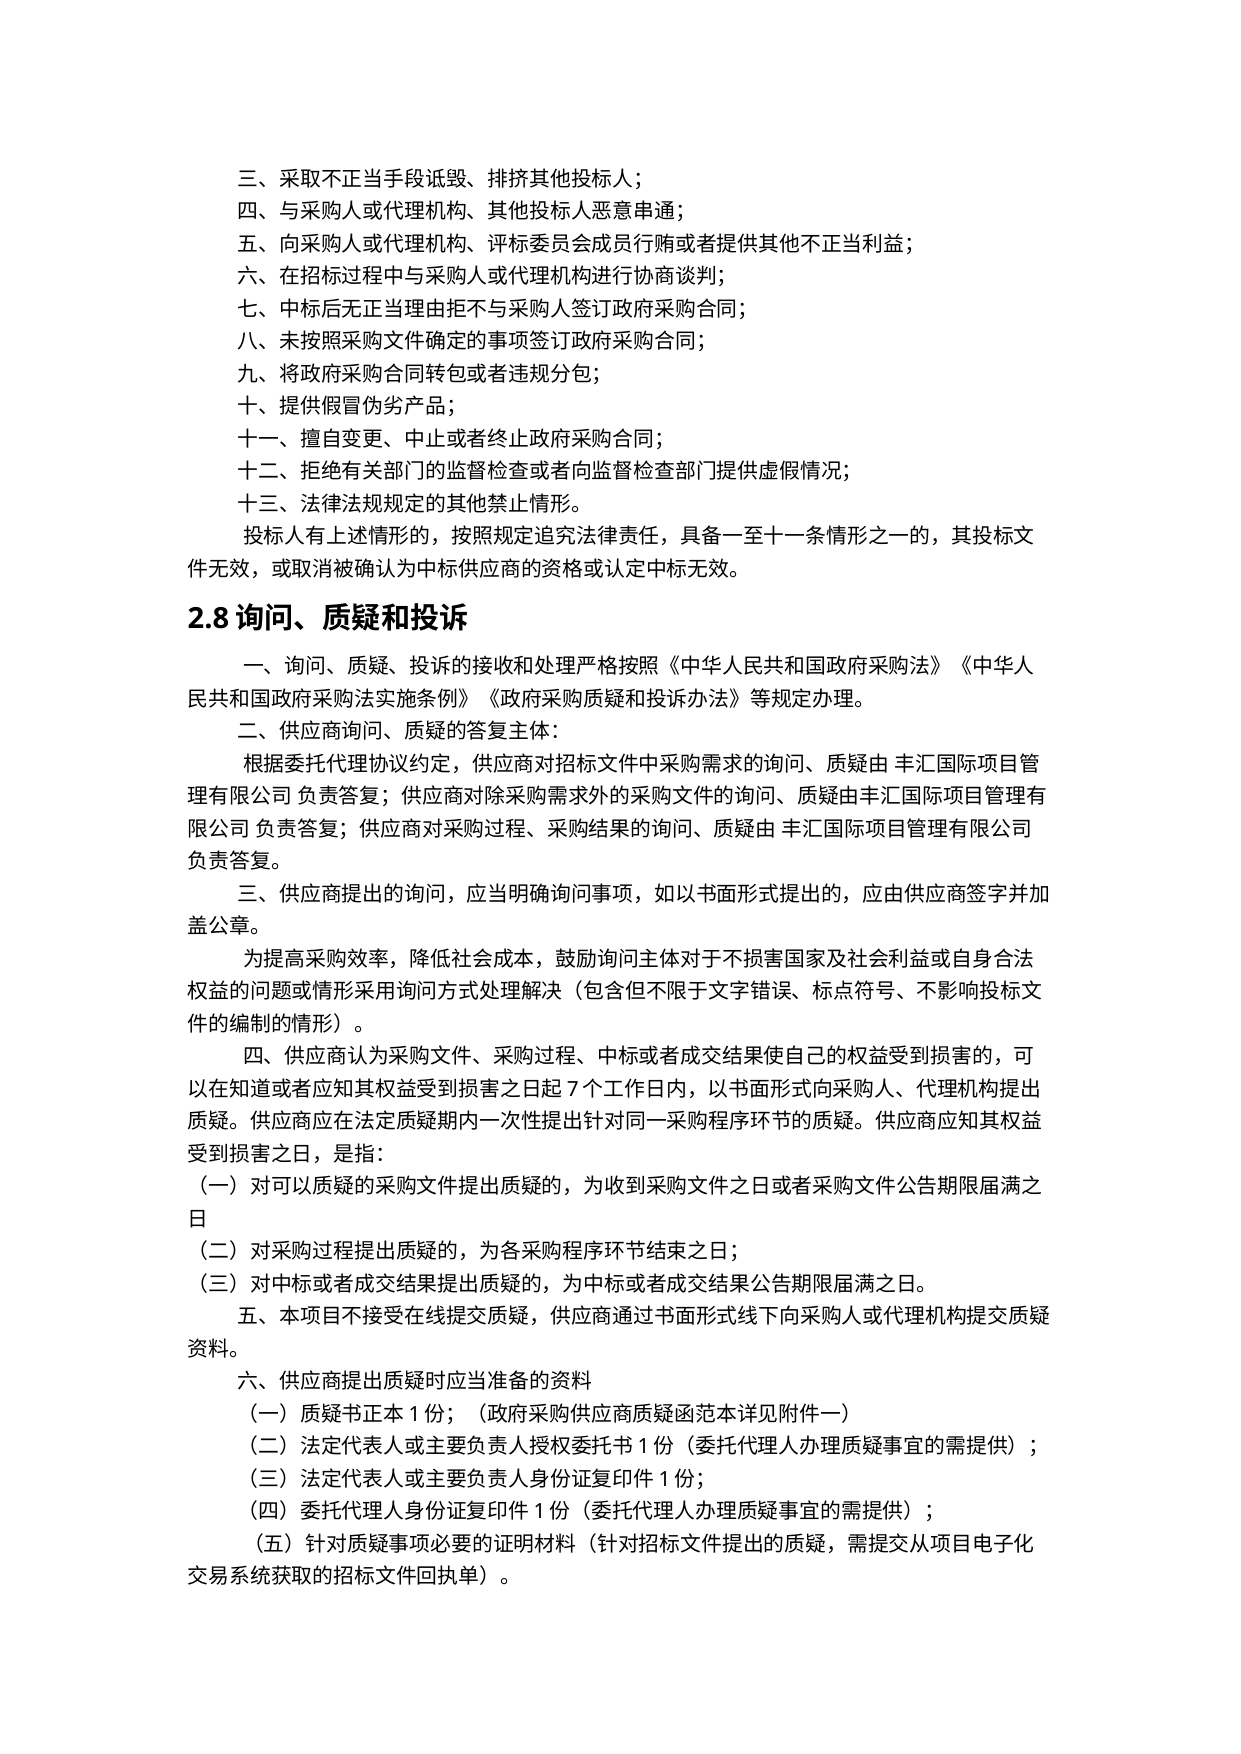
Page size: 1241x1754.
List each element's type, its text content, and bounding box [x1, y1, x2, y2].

text 十二、拒绝有关部门的监督检查或者向监督检查部门提供虚假情况； [187, 454, 1053, 487]
text 六、供应商提出质疑时应当准备的资料 [187, 1364, 1053, 1397]
text （五）针对质疑事项必要的证明材料（针对招标文件提出的质疑，需提交从项目电子化交易系统获取的招标文件回执单）。 [187, 1527, 1053, 1592]
text 六、在招标过程中与采购人或代理机构进行协商谈判； [187, 259, 1053, 292]
text 三、供应商提出的询问，应当明确询问事项，如以书面形式提出的，应由供应商签字并加盖公章。 [187, 877, 1053, 942]
text （一）质疑书正本1份；（政府采购供应商质疑函范本详见附件一） [187, 1397, 1053, 1429]
text 十、提供假冒伪劣产品； [187, 389, 1053, 422]
text （一）对可以质疑的采购文件提出质疑的，为收到采购文件之日或者采购文件公告期限届满之日 [187, 1169, 1053, 1234]
text （二）对采购过程提出质疑的，为各采购程序环节结束之日； [187, 1234, 1053, 1267]
text 九、将政府采购合同转包或者违规分包； [187, 357, 1053, 389]
text 根据委托代理协议约定，供应商对招标文件中采购需求的询问、质疑由 丰汇国际项目管理有限公司 负责答复；供应商对除采购需求外的采购文件的询问、质疑由丰汇国际项目管理有限公司 负责答复；供应商对采购过程、采购结果的询问、质疑由 丰汇国际项目管理有限公司 负责答复。 [187, 747, 1053, 877]
text 十三、法律法规规定的其他禁止情形。 [187, 487, 1053, 519]
text 十一、擅自变更、中止或者终止政府采购合同； [187, 422, 1053, 454]
text 为提高采购效率，降低社会成本，鼓励询问主体对于不损害国家及社会利益或自身合法权益的问题或情形采用询问方式处理解决（包含但不限于文字错误、标点符号、不影响投标文件的编制的情形）。 [187, 942, 1053, 1039]
text 投标人有上述情形的，按照规定追究法律责任，具备一至十一条情形之一的，其投标文件无效，或取消被确认为中标供应商的资格或认定中标无效。 [187, 519, 1053, 584]
text （四）委托代理人身份证复印件1份（委托代理人办理质疑事宜的需提供）； [187, 1494, 1053, 1527]
text 五、向采购人或代理机构、评标委员会成员行贿或者提供其他不正当利益； [187, 227, 1053, 259]
text 2.8询问、质疑和投诉 [187, 584, 1053, 649]
text 一、询问、质疑、投诉的接收和处理严格按照《中华人民共和国政府采购法》《中华人民共和国政府采购法实施条例》《政府采购质疑和投诉办法》等规定办理。 [187, 649, 1053, 714]
text 三、采取不正当手段诋毁、排挤其他投标人； [187, 162, 1053, 194]
text 七、中标后无正当理由拒不与采购人签订政府采购合同； [187, 292, 1053, 324]
text （二）法定代表人或主要负责人授权委托书1份（委托代理人办理质疑事宜的需提供）； [187, 1429, 1053, 1462]
text 四、供应商认为采购文件、采购过程、中标或者成交结果使自己的权益受到损害的，可以在知道或者应知其权益受到损害之日起7个工作日内，以书面形式向采购人、代理机构提出质疑。供应商应在法定质疑期内一次性提出针对同一采购程序环节的质疑。供应商应知其权益受到损害之日，是指： [187, 1039, 1053, 1169]
text （三）对中标或者成交结果提出质疑的，为中标或者成交结果公告期限届满之日。 [187, 1267, 1053, 1299]
text 五、本项目不接受在线提交质疑，供应商通过书面形式线下向采购人或代理机构提交质疑资料。 [187, 1299, 1053, 1364]
text （三）法定代表人或主要负责人身份证复印件1份； [187, 1462, 1053, 1494]
text 四、与采购人或代理机构、其他投标人恶意串通； [187, 194, 1053, 227]
text 八、未按照采购文件确定的事项签订政府采购合同； [187, 324, 1053, 357]
text 二、供应商询问、质疑的答复主体： [187, 714, 1053, 747]
